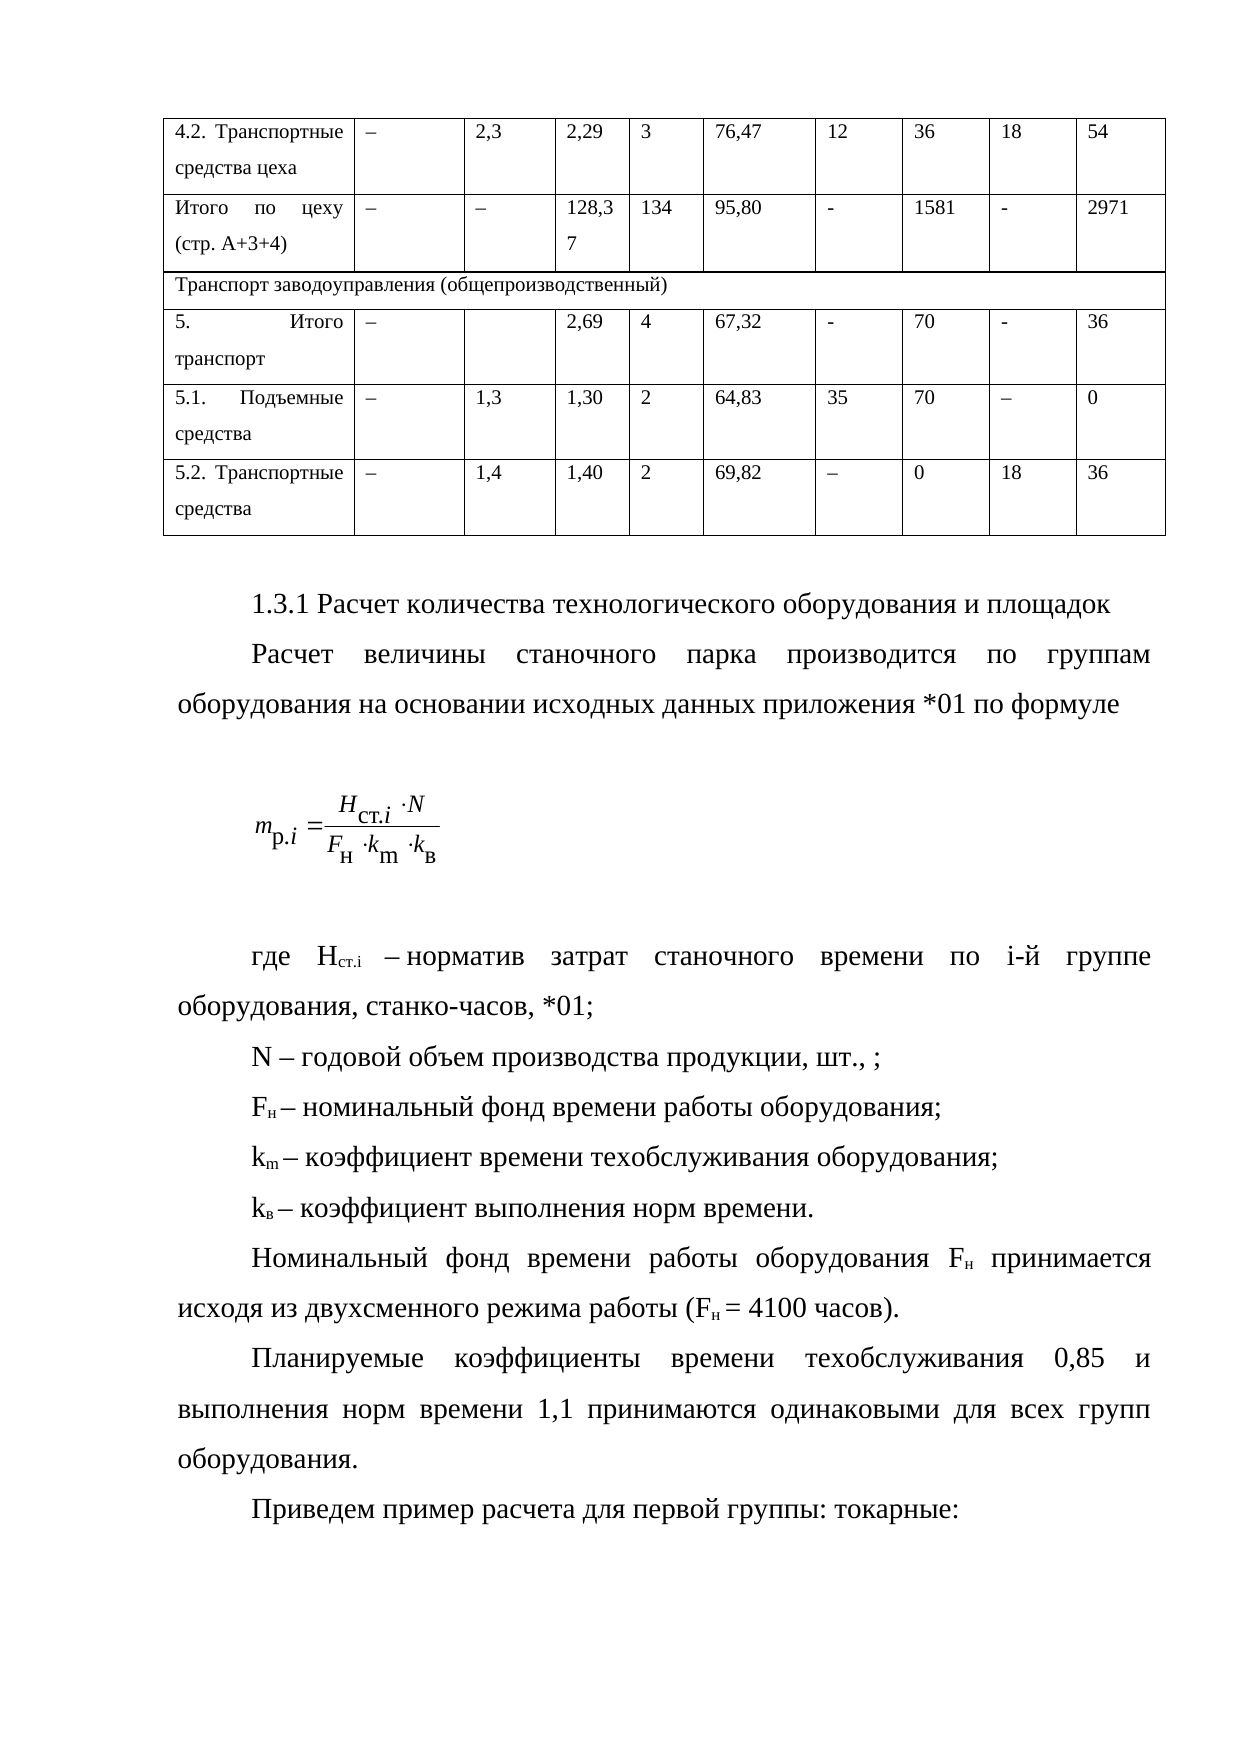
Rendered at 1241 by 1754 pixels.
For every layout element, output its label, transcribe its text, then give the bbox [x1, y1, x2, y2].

table_cell 67,32 [704, 310, 815, 384]
table_cell - [990, 310, 1076, 384]
subtitle 1.3.1 Расчет количества технологического оборудования и площадок [177, 586, 1152, 619]
table_cell 1,4 [465, 460, 555, 535]
table_cell 18 [990, 460, 1076, 535]
table_cell 2,29 [556, 119, 629, 193]
text Планируемые коэффициенты времени техобслуживания 0,85 и выполнения норм времени 1,1 принимаются одинаковыми для всех групп оборудования. [177, 1341, 1152, 1475]
text kв – коэффициент выполнения норм времени. [177, 1190, 1152, 1223]
table_cell 0 [903, 460, 989, 535]
table_cell 2971 [1077, 195, 1165, 271]
table_cell – [355, 195, 464, 271]
table_cell - [990, 195, 1076, 271]
table_cell - [816, 195, 902, 271]
table_cell 36 [1077, 460, 1165, 535]
table_cell 64,83 [704, 385, 815, 459]
table_cell – [355, 460, 464, 535]
table_cell 35 [816, 385, 902, 459]
table_cell – [355, 310, 464, 384]
table_cell 5.1. Подъемные средства [164, 385, 354, 459]
table_cell 2 [630, 460, 703, 535]
text Fн – номинальный фонд времени работы оборудования; [177, 1089, 1152, 1123]
table_cell 95,80 [704, 195, 815, 271]
table_cell 36 [903, 119, 989, 193]
table_cell 4.2. Транспортные средства цеха [164, 119, 354, 193]
table_cell 3 [630, 119, 703, 193]
table_cell 70 [903, 385, 989, 459]
table_cell 70 [903, 310, 989, 384]
table_cell 76,47 [704, 119, 815, 193]
table_cell 5. Итого транспорт [164, 310, 354, 384]
text Приведем пример расчета для первой группы: токарные: [177, 1492, 1152, 1525]
table_cell 54 [1077, 119, 1165, 193]
subtitle Расчет величины станочного парка производится по группам оборудования на основании исходных данных приложения *01 по формуле [177, 636, 1152, 720]
table_cell 69,82 [704, 460, 815, 535]
table_cell 1,40 [556, 460, 629, 535]
table_cell 1,30 [556, 385, 629, 459]
table_cell 5.2. Транспортные средства [164, 460, 354, 535]
table_cell - [816, 310, 902, 384]
table_cell Итого по цеху (стр. А+3+4) [164, 195, 354, 271]
table_cell – [990, 385, 1076, 459]
table_cell 4 [630, 310, 703, 384]
table_cell 36 [1077, 310, 1165, 384]
table_cell 18 [990, 119, 1076, 193]
text Номинальный фонд времени работы оборудования Fн принимается исходя из двухсменного режима работы (Fн = 4100 часов). [177, 1240, 1152, 1324]
table_cell 2 [630, 385, 703, 459]
table_cell 1581 [903, 195, 989, 271]
text N – годовой объем производства продукции, шт., ; [177, 1039, 1152, 1072]
table_cell – [465, 195, 555, 271]
table_cell 2,69 [556, 310, 629, 384]
table_cell 1,3 [465, 385, 555, 459]
table_cell Транспорт заводоуправления (общепроизводственный) [164, 273, 1165, 308]
table_cell – [355, 119, 464, 193]
table_cell 2,3 [465, 119, 555, 193]
table_cell 12 [816, 119, 902, 193]
table_cell [465, 310, 555, 384]
table_cell – [816, 460, 902, 535]
table_cell 128,37 [556, 195, 629, 271]
text km – коэффициент времени техобслуживания оборудования; [177, 1139, 1152, 1173]
text где Нст.i – норматив затрат станочного времени по i-й группе оборудования, станко-часов, *01; [177, 938, 1152, 1022]
table_cell – [355, 385, 464, 459]
table_cell 0 [1077, 385, 1165, 459]
table_cell 134 [630, 195, 703, 271]
